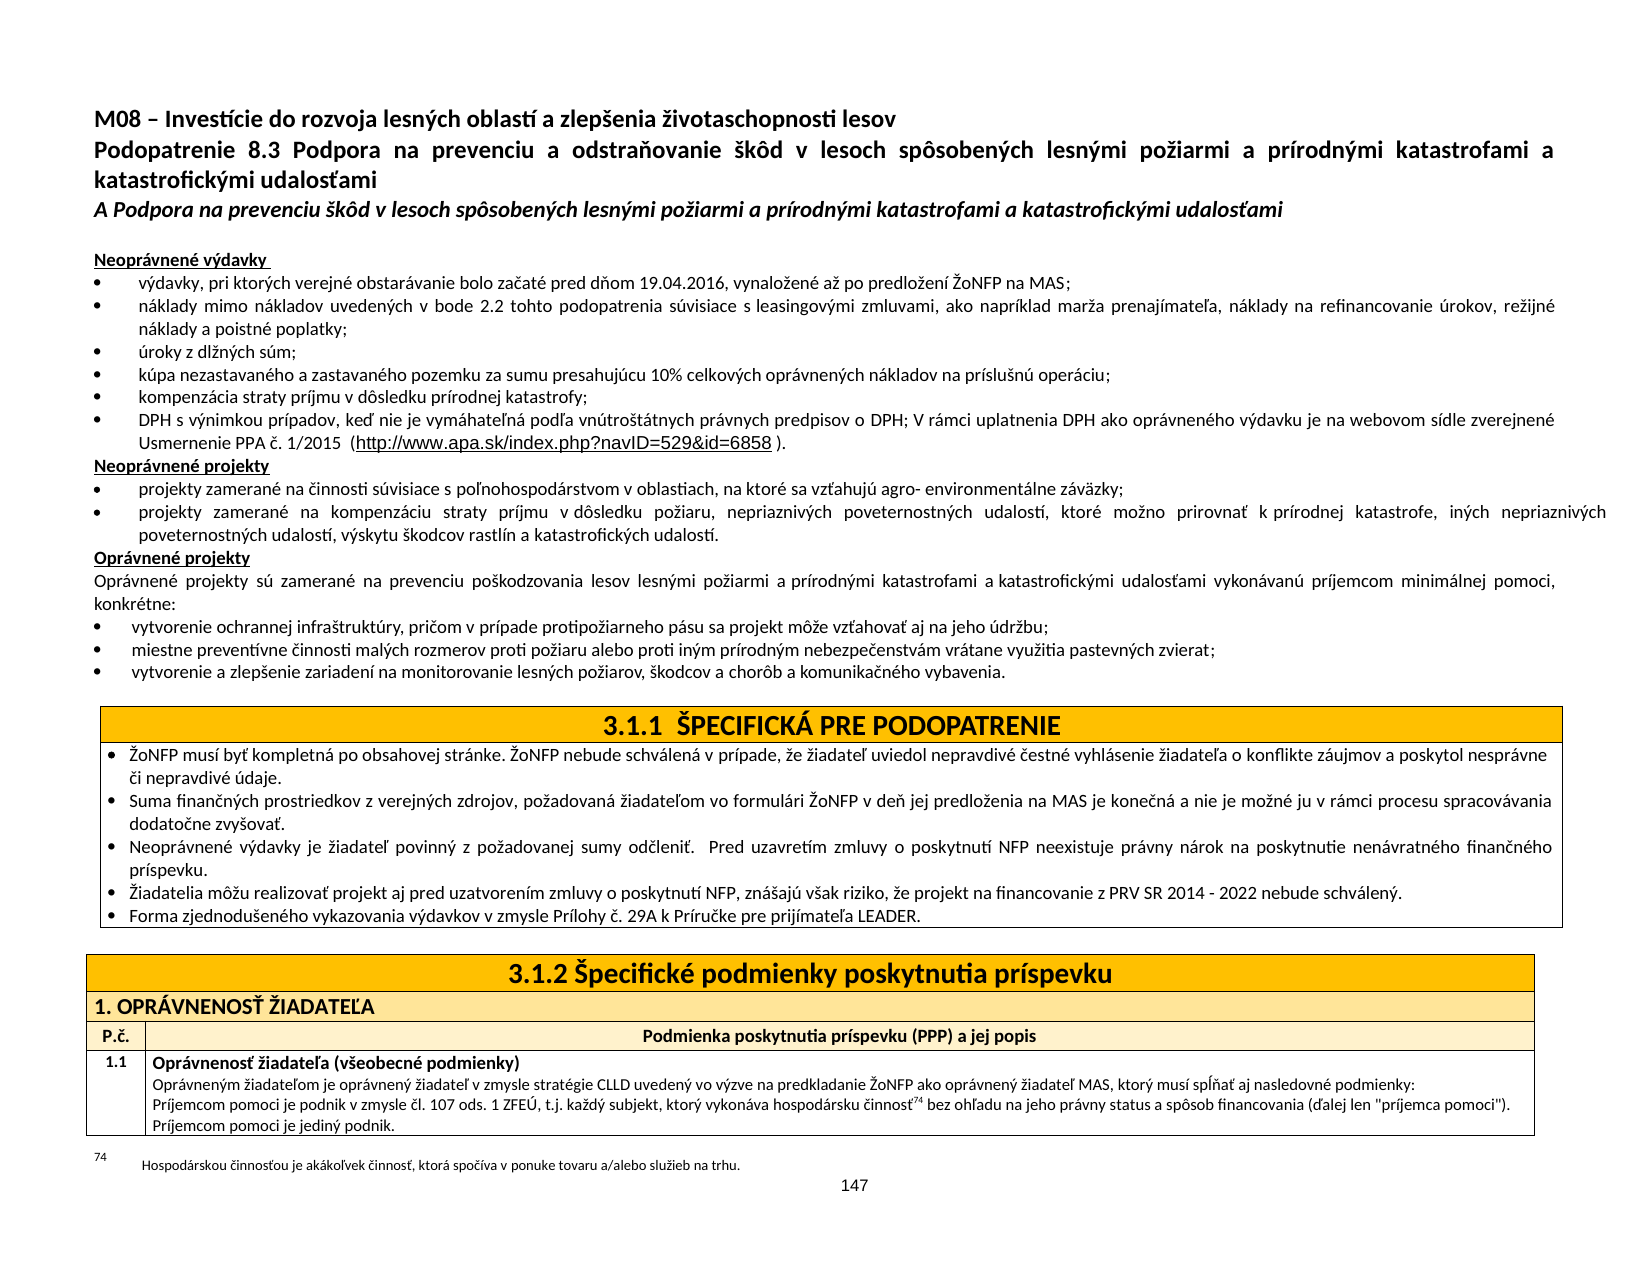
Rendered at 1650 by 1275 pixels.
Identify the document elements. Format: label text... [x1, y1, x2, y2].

text Neoprávnené projekty [94, 454, 1556, 477]
table_cell ŽoNFP musí byť kompletná po obsahovej stránke. ŽoNFP nebude schválená v prípade, že žiadateľ uviedol nepravdivé čestné vyhlásenie žiadateľa o konflikte záujmov a poskytol nesprávne či nepravdivé údaje. Suma finančných prostriedkov z verejných zdrojov, požadovaná žiadateľom vo formulári ŽoNFP v deň jej predloženia na MAS je konečná a nie je možné ju v rámci procesu spracovávania dodatočne zvyšovať. Neoprávnené výdavky je žiadateľ povinný z požadovanej sumy odčleniť. Pred uzavretím zmluvy o poskytnutí NFP neexistuje právny nárok na poskytnutie nenávratného finančného príspevku. Žiadatelia môžu realizovať projekt aj pred uzatvorením zmluvy o poskytnutí NFP, znášajú však riziko, že projekt na financovanie z PRV SR 2014 - 2022 nebude schválený. Forma zjednodušeného vykazovania výdavkov v zmysle Prílohy č. 29A k Príručke pre prijímateľa LEADER. [101, 743, 1562, 927]
text Oprávnené projekty sú zamerané na prevenciu poškodzovania lesov lesnými požiarmi a prírodnými katastrofami a katastrofickými udalosťami vykonávanú príjemcom minimálnej pomoci, konkrétne: [94, 569, 1556, 615]
list náklady mimo nákladov uvedených v bode 2.2 tohto podopatrenia súvisiace s leasingovými zmluvami, ako napríklad marža prenajímateľa, náklady na refinancovanie úrokov, režijné náklady a poistné poplatky; [94, 294, 1556, 340]
list vytvorenie a zlepšenie zariadení na monitorovanie lesných požiarov, škodcov a chorôb a komunikačného vybavenia. [94, 661, 1556, 684]
list projekty zamerané na kompenzáciu straty príjmu v dôsledku požiaru, nepriaznivých poveternostných udalostí, ktoré možno prirovnať k prírodnej katastrofe, iných nepriaznivých poveternostných udalostí, výskytu škodcov rastlín a katastrofických udalostí. [94, 500, 1607, 546]
list DPH s výnimkou prípadov, keď nie je vymáhateľná podľa vnútroštátnych právnych predpisov o DPH; V rámci uplatnenia DPH ako oprávneného výdavku je na webovom sídle zverejnené Usmernenie PPA č. 1/2015 (http://www.apa.sk/index.php?navID=529&id=6858 ). [94, 409, 1556, 454]
table_cell 1. OPRÁVNENOSŤ ŽIADATEĽA [87, 992, 1534, 1021]
list výdavky, pri ktorých verejné obstarávanie bolo začaté pred dňom 19.04.2016, vynaložené až po predložení ŽoNFP na MAS; [94, 271, 1556, 294]
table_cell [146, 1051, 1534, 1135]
table_cell P.č. [87, 1022, 145, 1050]
table_header ŠpecificKÁ PRE PODOPATRENIE [101, 707, 1562, 742]
table_cell Podmienka poskytnutia príspevku (PPP) a jej popis [146, 1022, 1534, 1050]
table_header 3.1.2 Špecifické podmienky poskytnutia príspevku [87, 955, 1534, 991]
list úroky z dlžných súm; [94, 340, 1556, 363]
list vytvorenie ochrannej infraštruktúry, pričom v prípade protipožiarneho pásu sa projekt môže vzťahovať aj na jeho údržbu; [94, 615, 1556, 638]
text M08 – Investície do rozvoja lesných oblastí a zlepšenia životaschopnosti lesov [94, 103, 1556, 134]
list projekty zamerané na činnosti súvisiace s poľnohospodárstvom v oblastiach, na ktoré sa vzťahujú agro- environmentálne záväzky; [94, 477, 1607, 500]
text Neoprávnené výdavky [94, 248, 1556, 271]
text Oprávnené projekty [94, 546, 1556, 569]
table_cell 1.1 [87, 1051, 145, 1135]
text Podopatrenie 8.3 Podpora na prevenciu a odstraňovanie škôd v lesoch spôsobených lesnými požiarmi a prírodnými katastrofami a katastrofickými udalosťami [94, 134, 1556, 195]
list kompenzácia straty príjmu v dôsledku prírodnej katastrofy; [94, 386, 1556, 409]
list kúpa nezastavaného a zastavaného pozemku za sumu presahujúcu 10% celkových oprávnených nákladov na príslušnú operáciu; [94, 363, 1556, 386]
list miestne preventívne činnosti malých rozmerov proti požiaru alebo proti iným prírodným nebezpečenstvám vrátane využitia pastevných zvierat; [94, 638, 1556, 661]
text A Podpora na prevenciu škôd v lesoch spôsobených lesnými požiarmi a prírodnými katastrofami a katastrofickými udalosťami [94, 195, 1556, 223]
